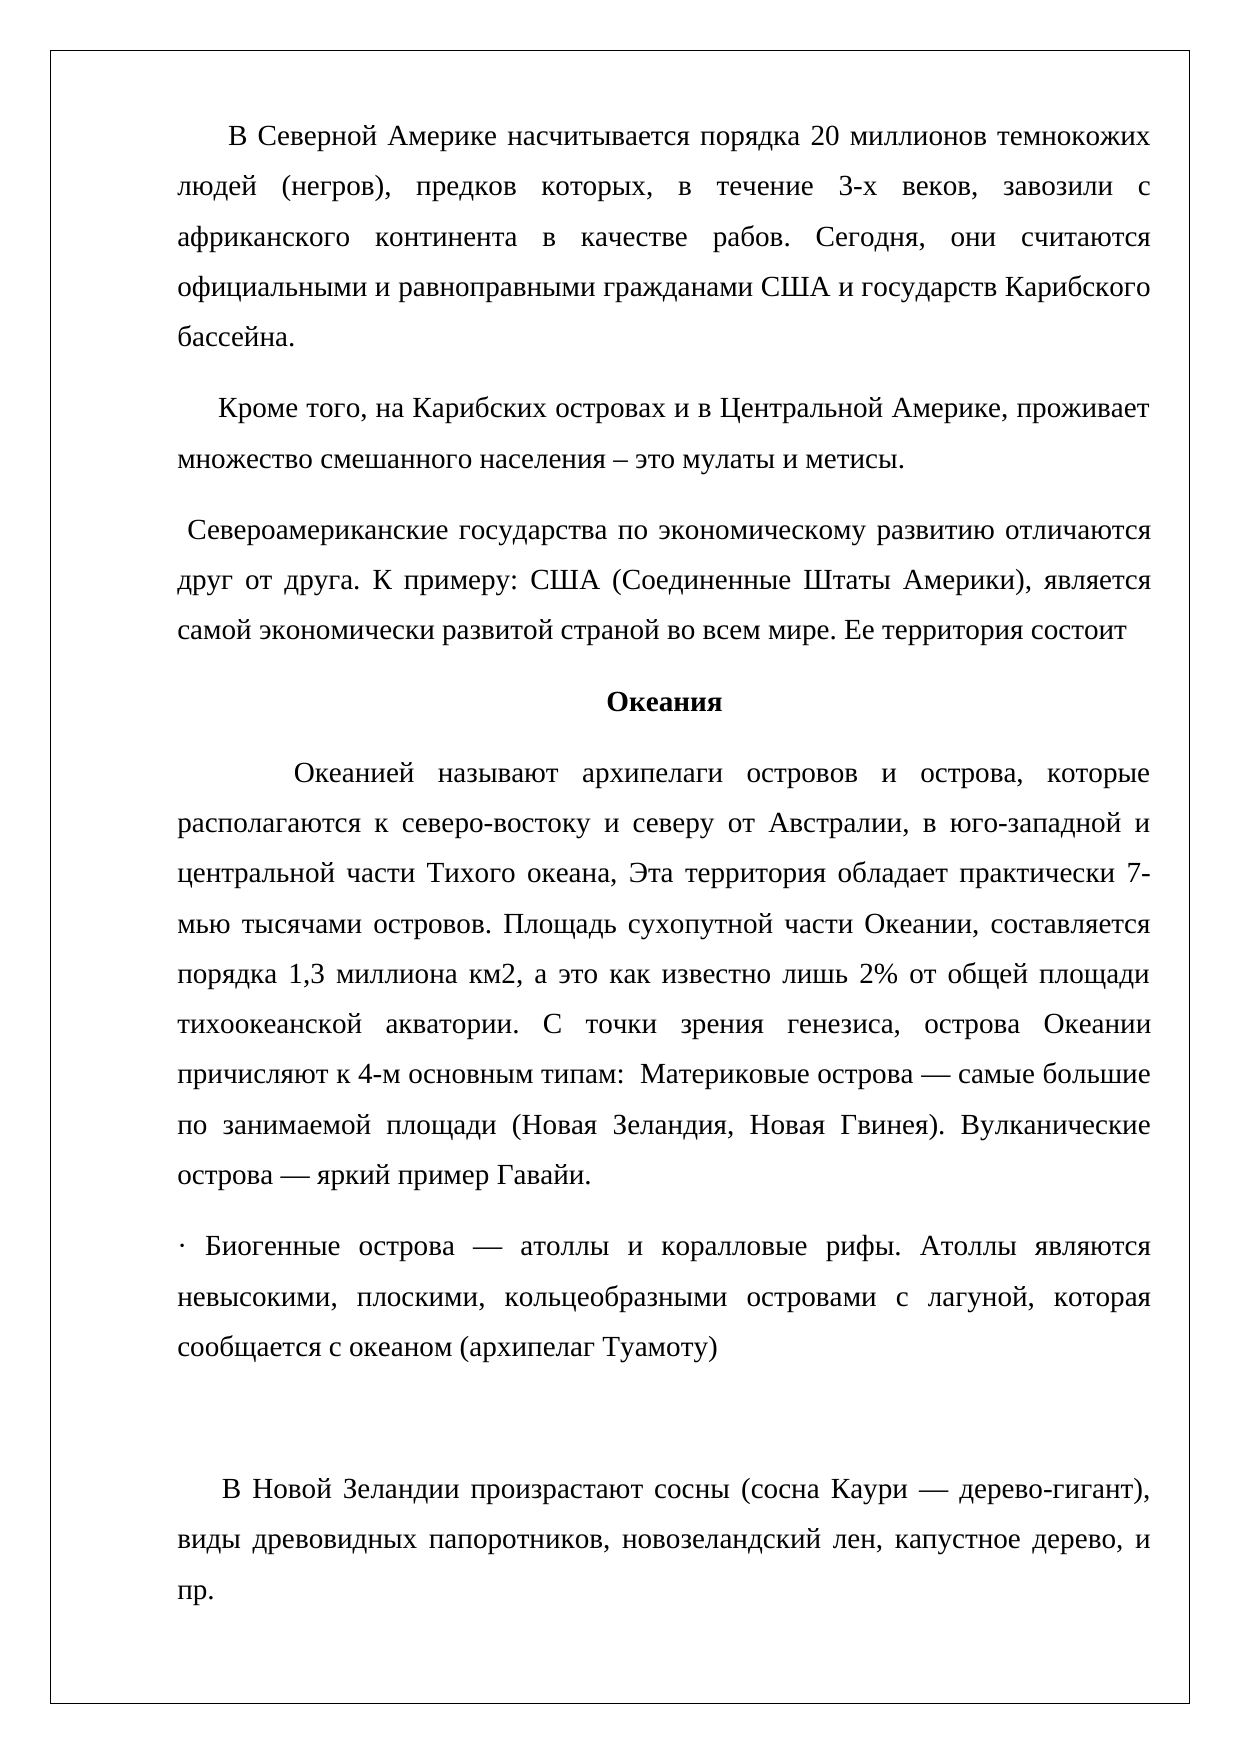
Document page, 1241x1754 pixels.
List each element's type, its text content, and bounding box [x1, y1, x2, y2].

text Океанией называют архипелаги островов и острова, которые располагаются к северо-востоку и северу от Австралии, в юго-западной и центральной части Тихого океана, Эта территория обладает практически 7-мью тысячами островов. Площадь сухопутной части Океании, составляется порядка 1,3 миллиона км2, а это как известно лишь 2% от общей площади тихоокеанской акватории. С точки зрения генезиса, острова Океании причисляют к 4-м основным типам: Материковые острова — самые большие по занимаемой площади (Новая Зеландия, Новая Гвинея). Вулканические острова — яркий пример Гавайи. [177, 755, 1152, 1191]
text Океания [177, 684, 1152, 717]
text · Биогенные острова — атоллы и коралловые рифы. Атоллы являются невысокими, плоскими, кольцеобразными островами с лагуной, которая сообщается с океаном (архипелаг Туамоту) [177, 1228, 1152, 1363]
text В Новой Зеландии произрастают сосны (сосна Каури — дерево-гигант), виды древовидных папоротников, новозеландский лен, капустное дерево, и пр. [177, 1471, 1152, 1606]
text Кроме того, на Карибских островах и в Центральной Америке, проживает множество смешанного населения – это мулаты и метисы. [177, 390, 1152, 474]
text Североамериканские государства по экономическому развитию отличаются друг от друга. К примеру: США (Соединенные Штаты Америки), является самой экономически развитой страной во всем мире. Ее территория состоит [177, 512, 1152, 646]
text В Северной Америке насчитывается порядка 20 миллионов темнокожих людей (негров), предков которых, в течение 3-х веков, завозили с африканского континента в качестве рабов. Сегодня, они считаются официальными и равноправными гражданами США и государств Карибского бассейна. [177, 118, 1152, 353]
